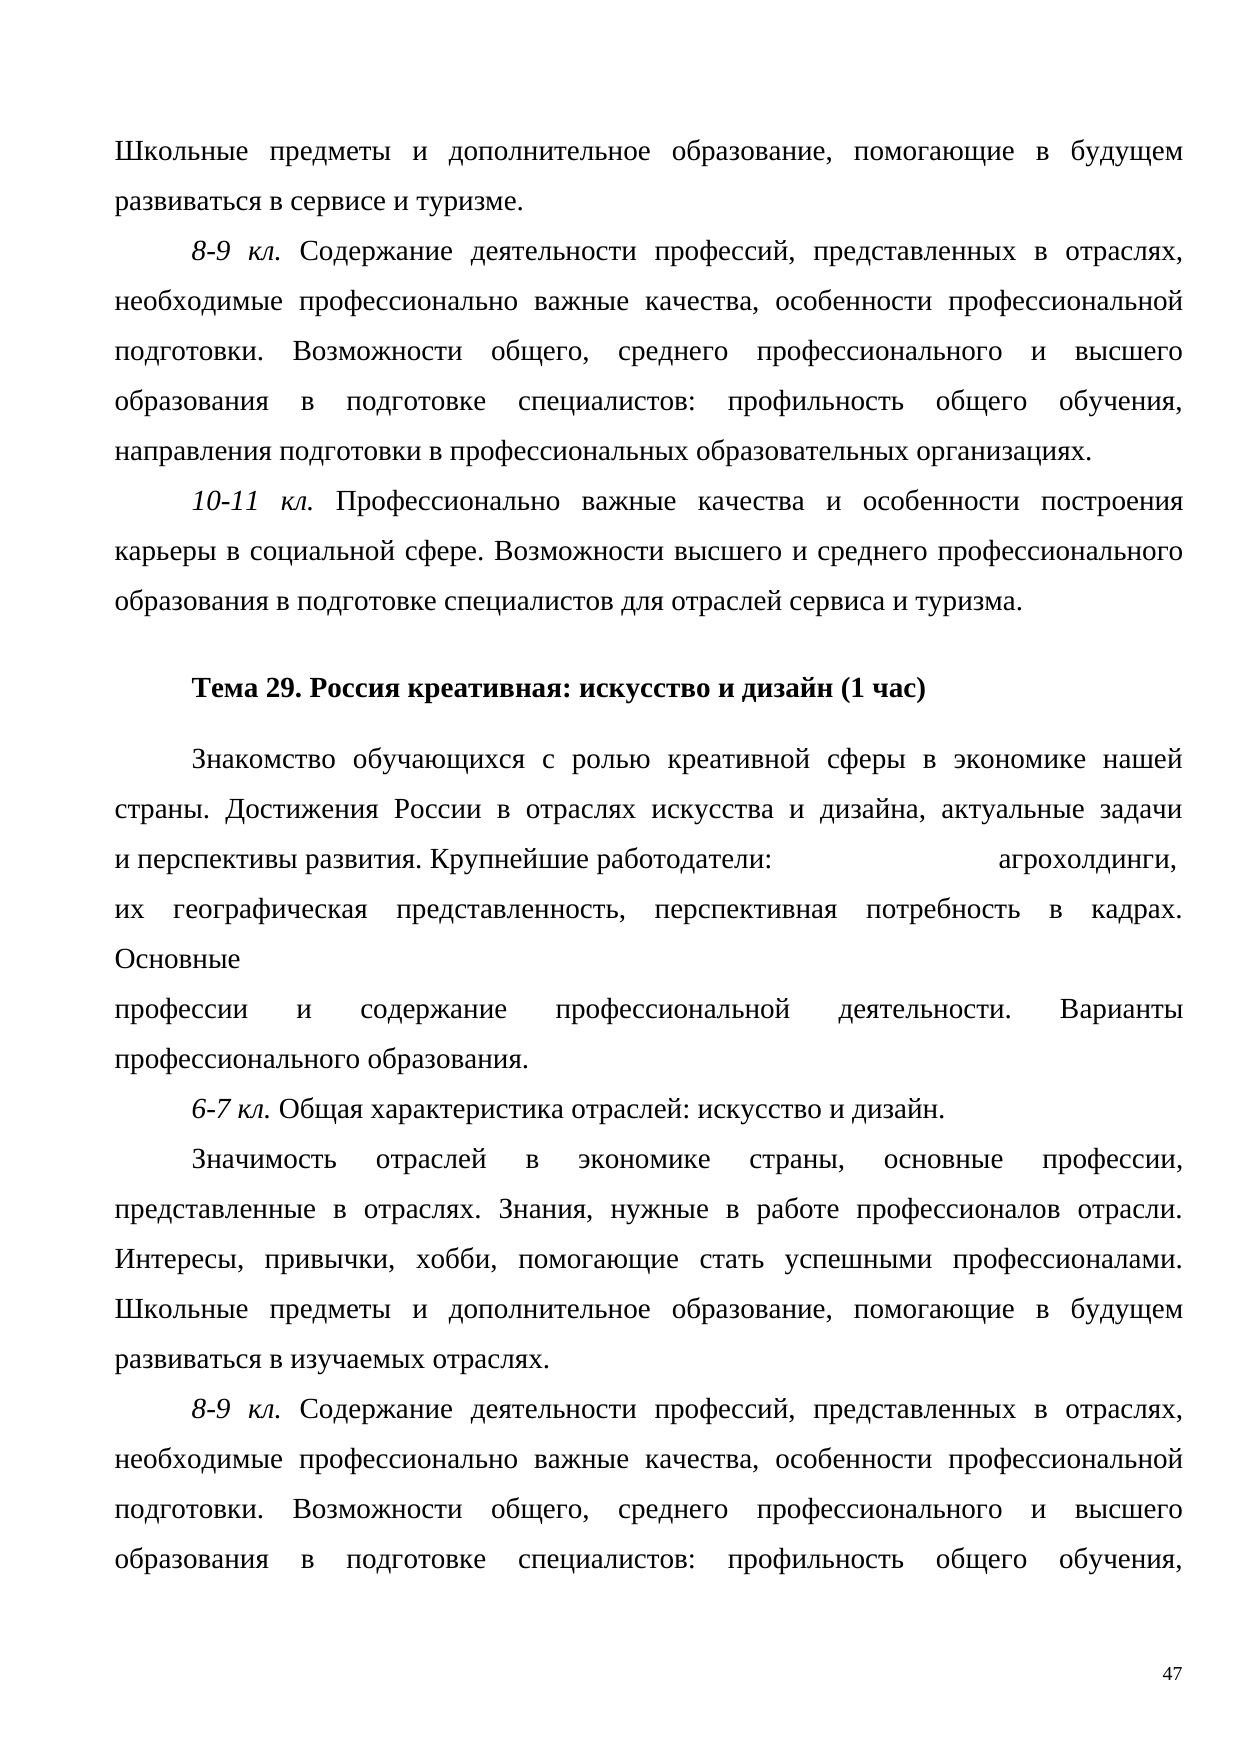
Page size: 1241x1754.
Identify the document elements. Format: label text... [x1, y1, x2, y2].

text их географическая представленность, перспективная потребность в кадрах. Основные профессии и содержание профессиональной деятельности. Варианты профессионального образования. [114, 878, 1184, 1078]
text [114, 1378, 1184, 1578]
text Тема 29. Россия креативная: искусство и дизайн (1 час) [114, 674, 1184, 703]
text 10-11 кл. Профессионально важные качества и особенности построения карьеры в социальной сфере. Возможности высшего и среднего профессионального образования в подготовке специалистов для отраслей сервиса и туризма. [114, 470, 1184, 620]
text Значимость отраслей в экономике страны, основные профессии, представленные в отраслях. Знания, нужные в работе профессионалов отрасли. Интересы, привычки, хобби, помогающие стать успешными профессионалами. Школьные предметы и дополнительное образование, помогающие в будущем развиваться в изучаемых отраслях. [114, 1128, 1184, 1378]
text Школьные предметы и дополнительное образование, помогающие в будущем развиваться в сервисе и туризме. [114, 120, 1184, 220]
text 6-7 кл. Общая характеристика отраслей: искусство и дизайн. [114, 1078, 1184, 1128]
text Знакомство обучающихся с ролью креативной сферы в экономике нашей страны. Достижения России в отраслях искусства и дизайна, актуальные задачи и перспективы развития. Крупнейшие работодатели: агрохолдинги, [114, 728, 1184, 878]
